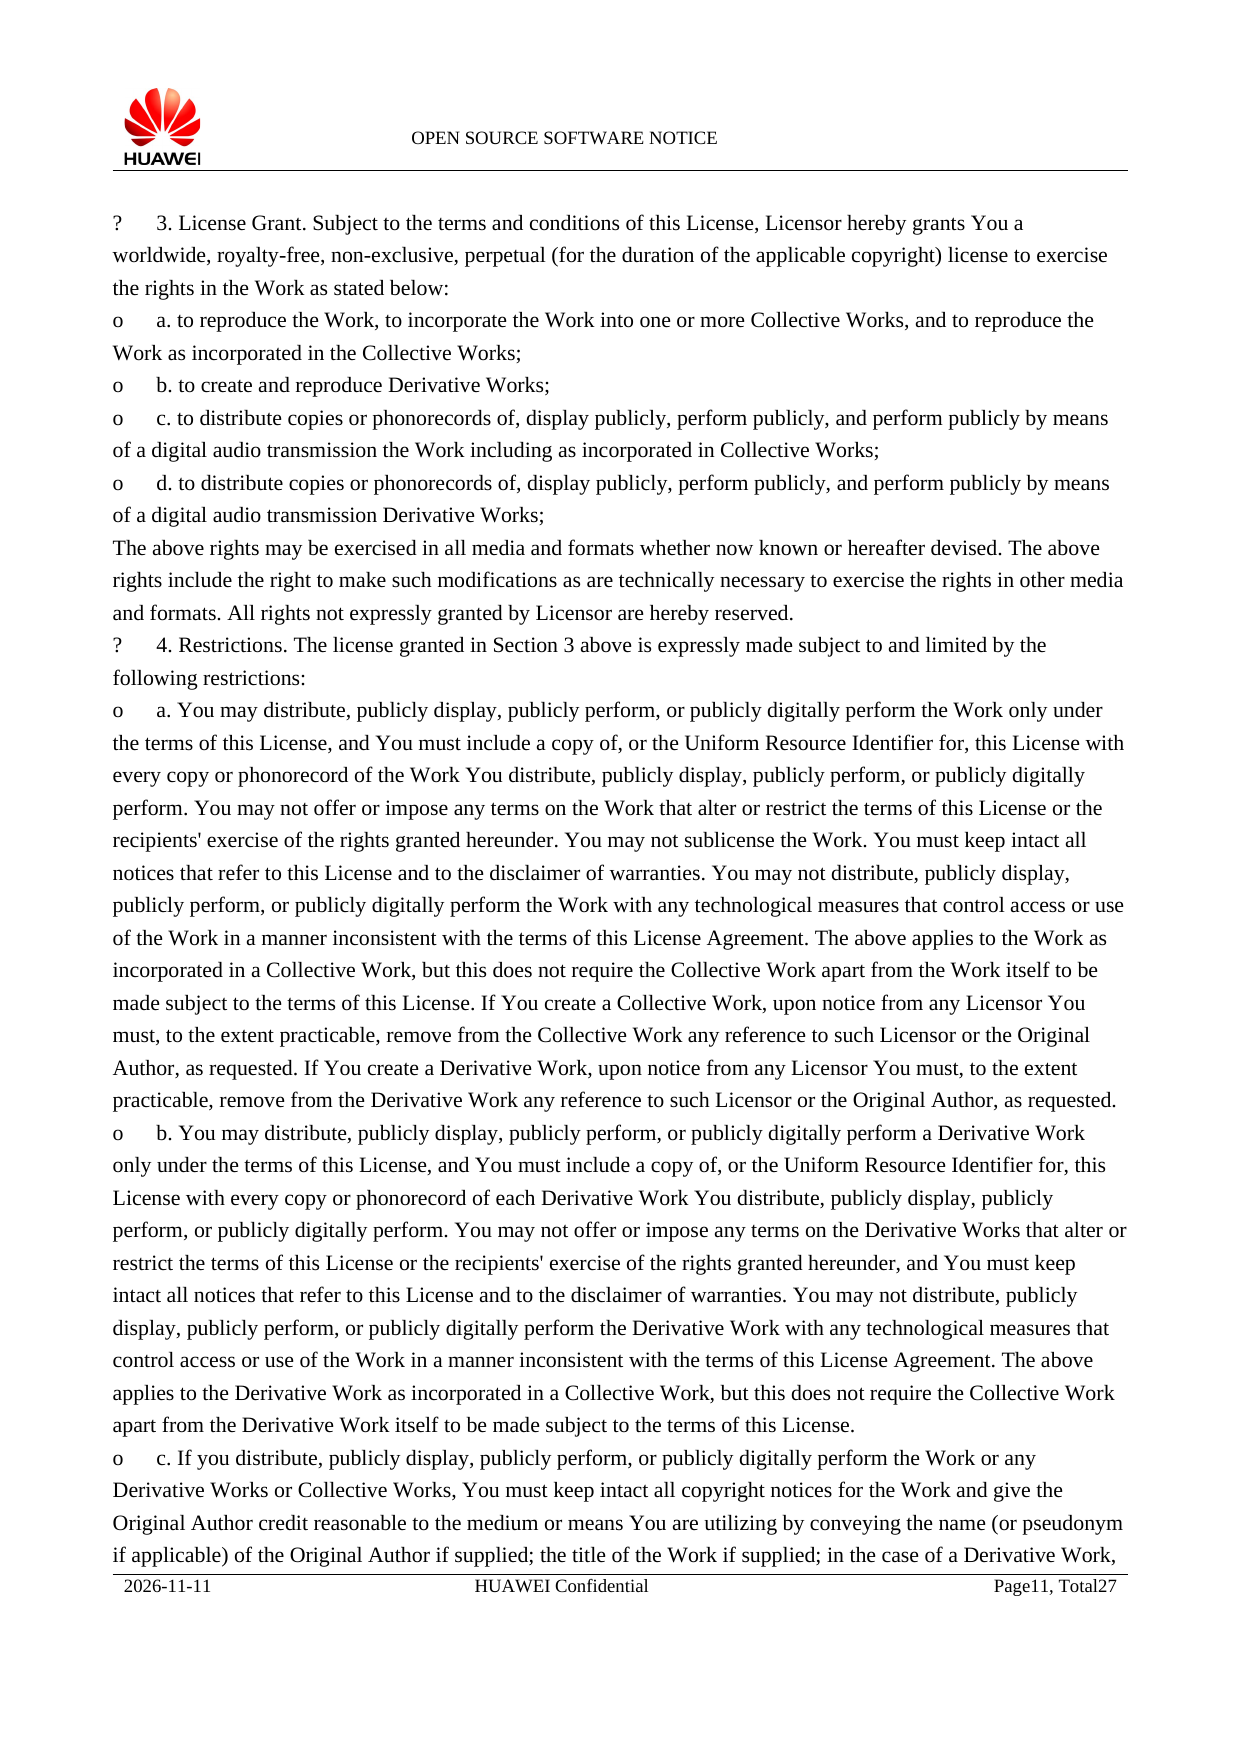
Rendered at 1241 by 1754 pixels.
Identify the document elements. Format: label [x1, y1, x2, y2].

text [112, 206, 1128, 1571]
picture [124, 88, 201, 165]
